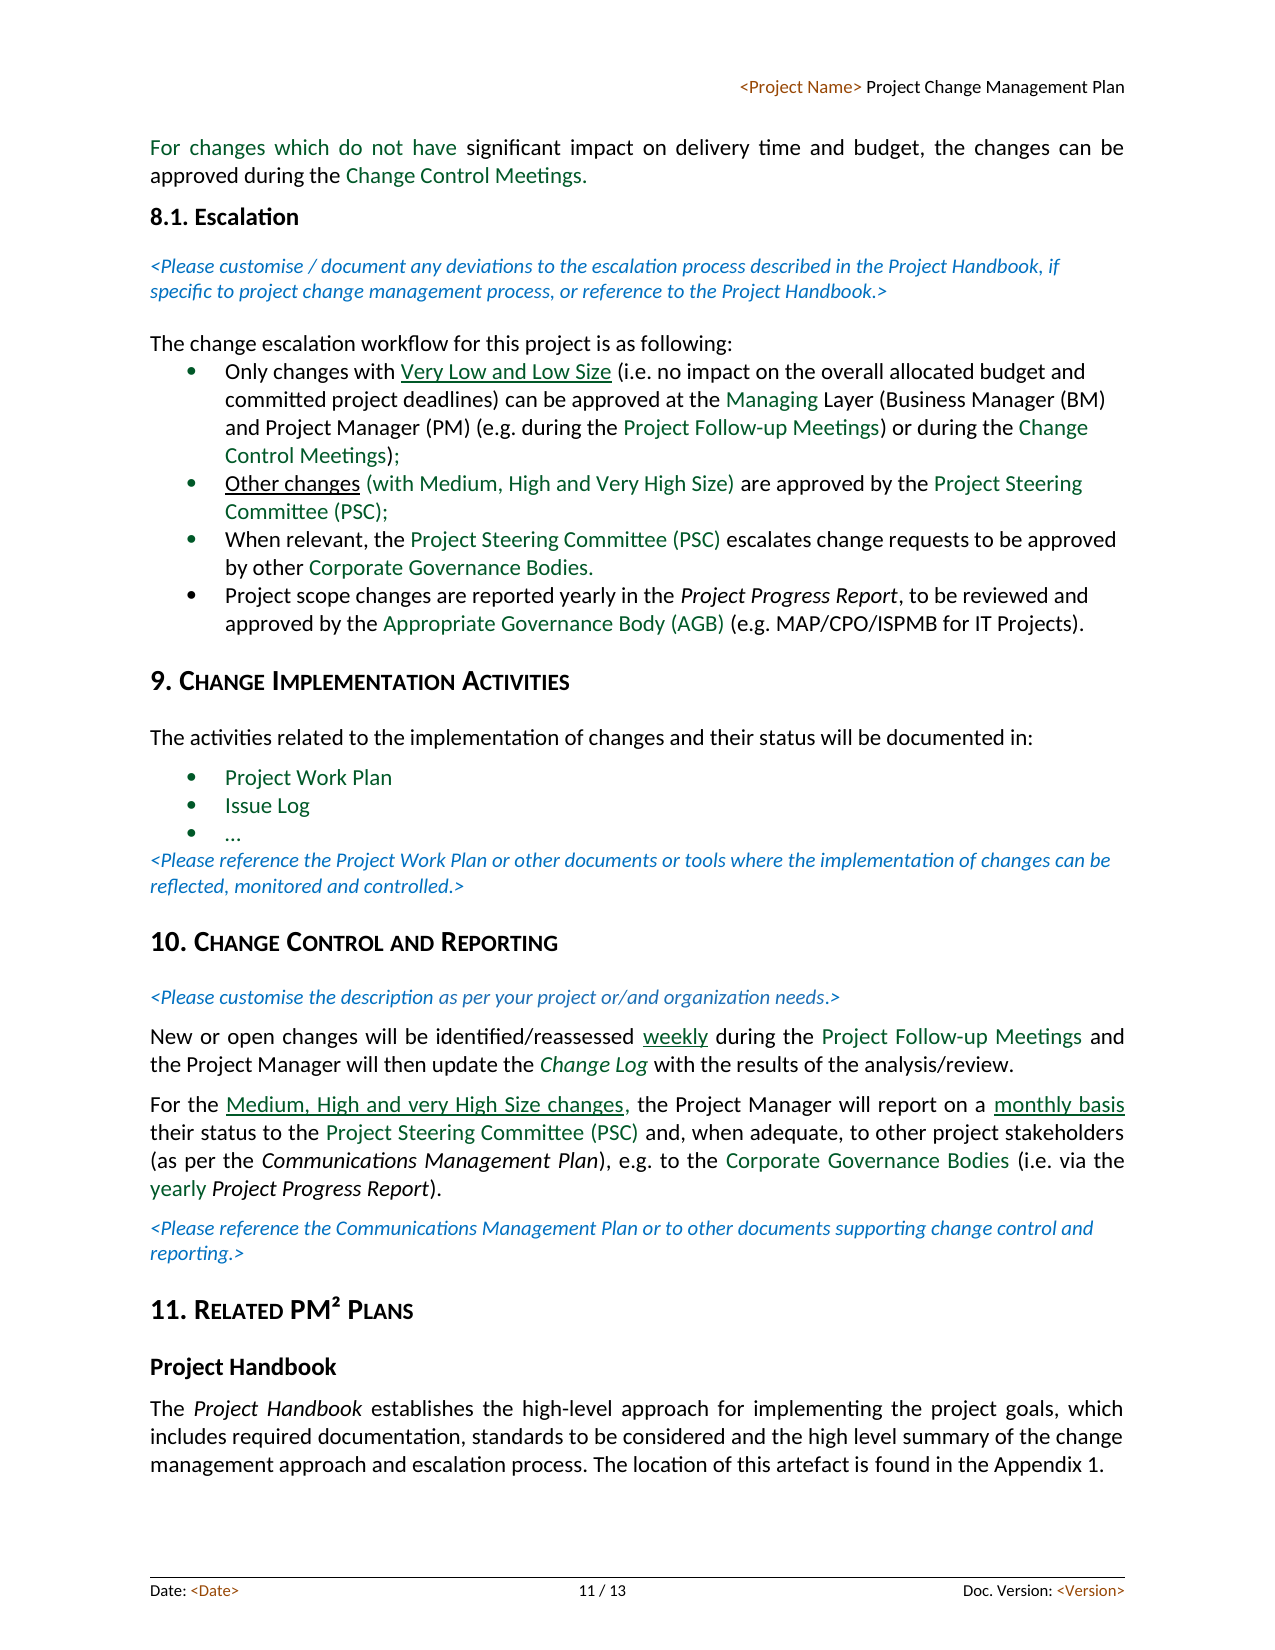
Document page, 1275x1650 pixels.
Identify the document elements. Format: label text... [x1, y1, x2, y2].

text <Please customise / document any deviations to the escalation process described in the Project Handbook, if specific to project change management process, or reference to the Project Handbook.> [150, 253, 1125, 304]
list … [187, 819, 1125, 847]
subtitle Related PM² Plans [150, 1291, 1125, 1326]
text New or open changes will be identified/reassessed weekly during the Project Follow-up Meetings and the Project Manager will then update the Change Log with the results of the analysis/review. [150, 1022, 1125, 1078]
text The Project Handbook establishes the high-level approach for implementing the project goals, which includes required documentation, standards to be considered and the high level summary of the change management approach and escalation process. The location of this artefact is found in the Appendix 1. [150, 1394, 1125, 1478]
text <Please reference the Project Work Plan or other documents or tools where the implementation of changes can be reflected, monitored and controlled.> [150, 847, 1125, 898]
list Project scope changes are reported yearly in the Project Progress Report, to be reviewed and approved by the Appropriate Governance Body (AGB) (e.g. MAP/CPO/ISPMB for IT Projects). [187, 581, 1125, 637]
text The activities related to the implementation of changes and their status will be documented in: [150, 723, 1125, 751]
list Other changes (with Medium, High and Very High Size) are approved by the Project Steering Committee (PSC); [187, 469, 1125, 525]
text Project Handbook [150, 1351, 1125, 1382]
subtitle Change Implementation Activities [150, 662, 1125, 698]
text For the Medium, High and very High Size changes, the Project Manager will report on a monthly basis their status to the Project Steering Committee (PSC) and, when adequate, to other project stakeholders (as per the Communications Management Plan), e.g. to the Corporate Governance Bodies (i.e. via the yearly Project Progress Report). [150, 1090, 1125, 1202]
subtitle Change Control and Reporting [150, 923, 1125, 959]
text <Please customise the description as per your project or/and organization needs.> [150, 984, 1125, 1009]
text The change escalation workflow for this project is as following: [150, 329, 1125, 357]
list Only changes with Very Low and Low Size (i.e. no impact on the overall allocated budget and committed project deadlines) can be approved at the Managing Layer (Business Manager (BM) and Project Manager (PM) (e.g. during the Project Follow-up Meetings) or during the Change Control Meetings); [187, 357, 1125, 469]
list Issue Log [187, 791, 1125, 819]
subtitle Escalation [150, 201, 1125, 232]
list When relevant, the Project Steering Committee (PSC) escalates change requests to be approved by other Corporate Governance Bodies. [187, 525, 1125, 581]
list Project Work Plan [187, 763, 1125, 791]
text <Please reference the Communications Management Plan or to other documents supporting change control and reporting.> [150, 1215, 1125, 1266]
text For changes which do not have significant impact on delivery time and budget, the changes can be approved during the Change Control Meetings. [150, 133, 1125, 189]
